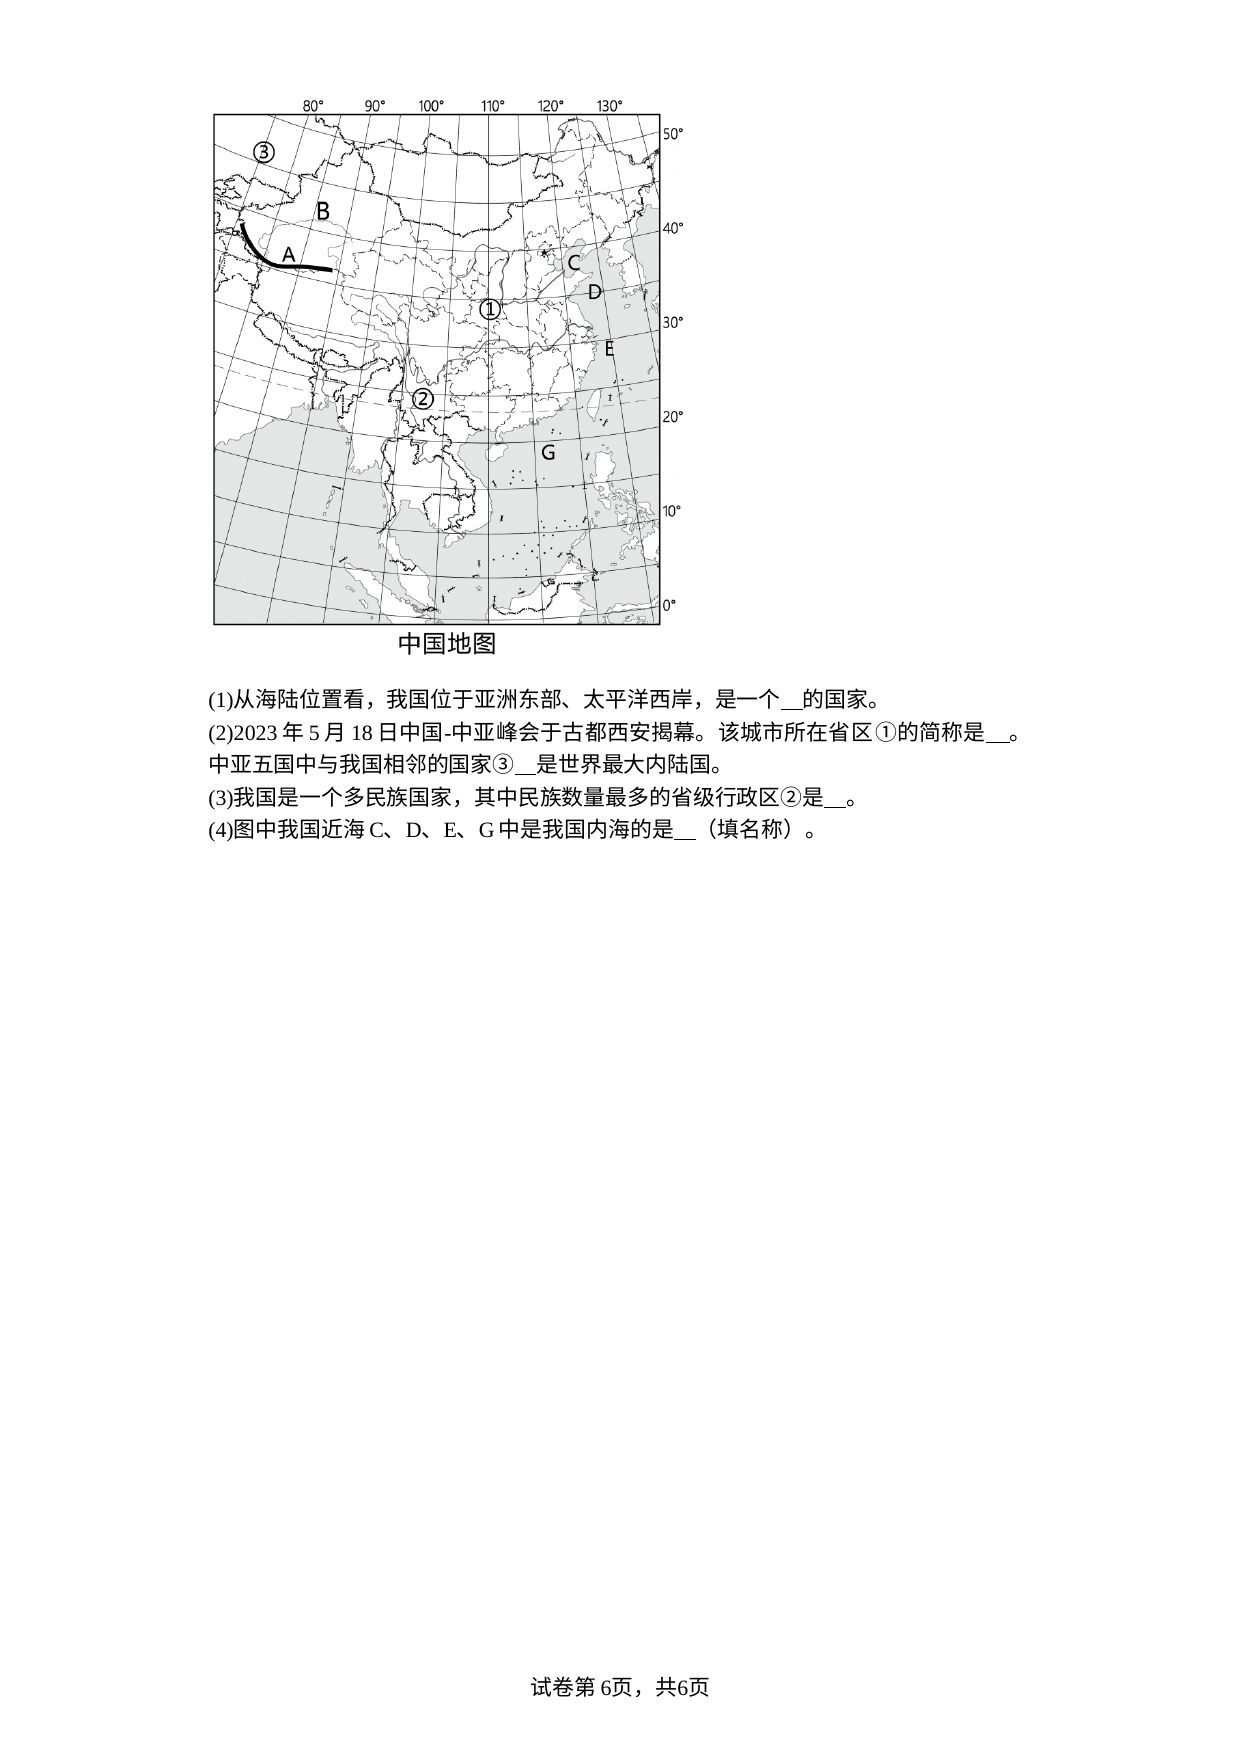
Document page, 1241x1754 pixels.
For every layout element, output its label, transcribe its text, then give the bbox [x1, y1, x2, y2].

picture [208, 97, 683, 658]
text (1)从海陆位置看，我国位于亚洲东部、太平洋西岸，是一个 的国家。 [208, 682, 1032, 714]
text (2)2023年5月18日中国-中亚峰会于古都西安揭幕。该城市所在省区①的简称是 。中亚五国中与我国相邻的国家③ 是世界最大内陆国。 [208, 714, 1032, 779]
text (4)图中我国近海C、D、E、G中是我国内海的是 （填名称）。 [208, 812, 1032, 844]
text (3)我国是一个多民族国家，其中民族数量最多的省级行政区②是 。 [208, 779, 1032, 812]
